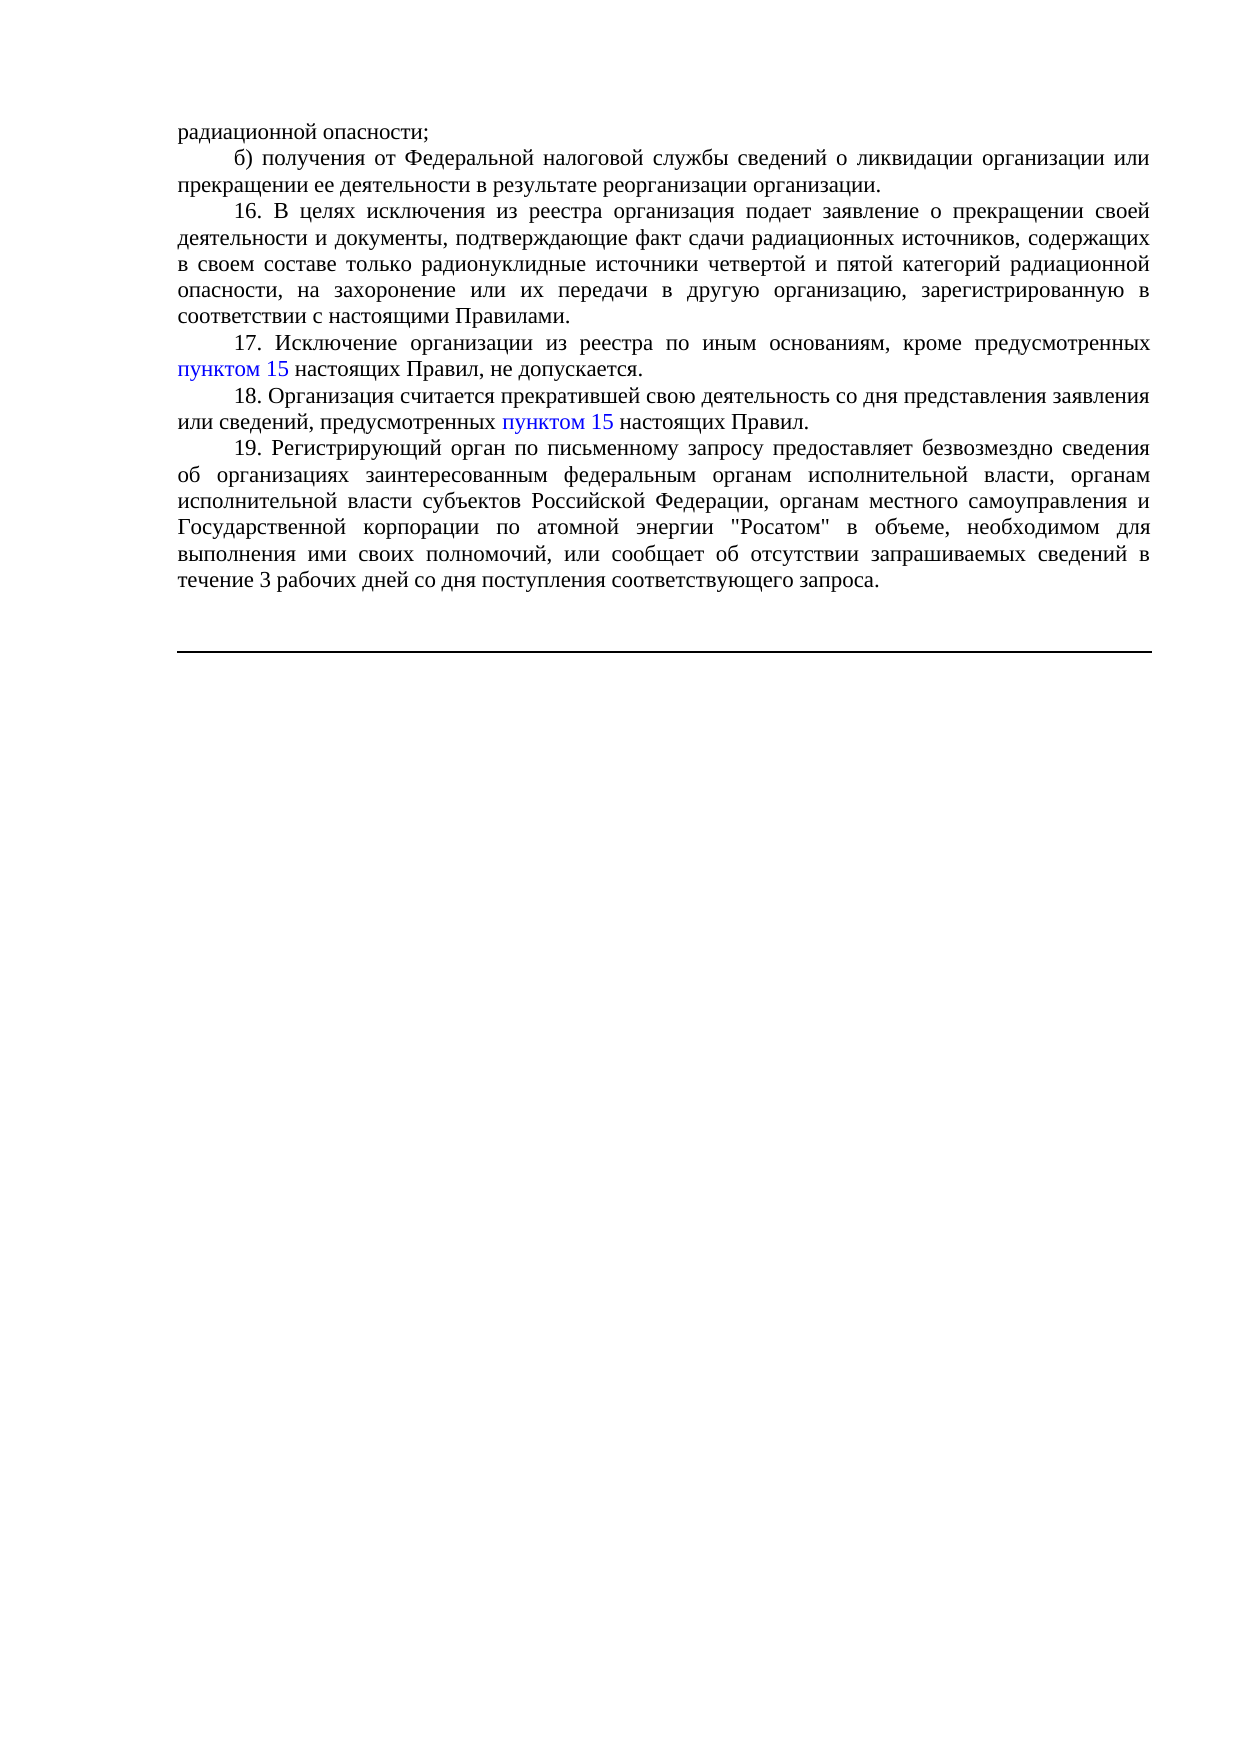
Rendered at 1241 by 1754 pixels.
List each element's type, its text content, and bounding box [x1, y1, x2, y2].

text 18. Организация считается прекратившей свою деятельность со дня представления заявления или сведений, предусмотренных пунктом 15 настоящих Правил. [177, 382, 1152, 434]
text 19. Регистрирующий орган по письменному запросу предоставляет безвозмездно сведения об организациях заинтересованным федеральным органам исполнительной власти, органам исполнительной власти субъектов Российской Федерации, органам местного самоуправления и Государственной корпорации по атомной энергии "Росатом" в объеме, необходимом для выполнения ими своих полномочий, или сообщает об отсутствии запрашиваемых сведений в течение 3 рабочих дней со дня поступления соответствующего запроса. [177, 434, 1152, 592]
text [177, 118, 1152, 144]
text 16. В целях исключения из реестра организация подает заявление о прекращении своей деятельности и документы, подтверждающие факт сдачи радиационных источников, содержащих в своем составе только радионуклидные источники четвертой и пятой категорий радиационной опасности, на захоронение или их передачи в другую организацию, зарегистрированную в соответствии с настоящими Правилами. [177, 197, 1152, 329]
text б) получения от Федеральной налоговой службы сведений о ликвидации организации или прекращении ее деятельности в результате реорганизации организации. [177, 144, 1152, 197]
text 17. Исключение организации из реестра по иным основаниям, кроме предусмотренных пунктом 15 настоящих Правил, не допускается. [177, 329, 1152, 382]
